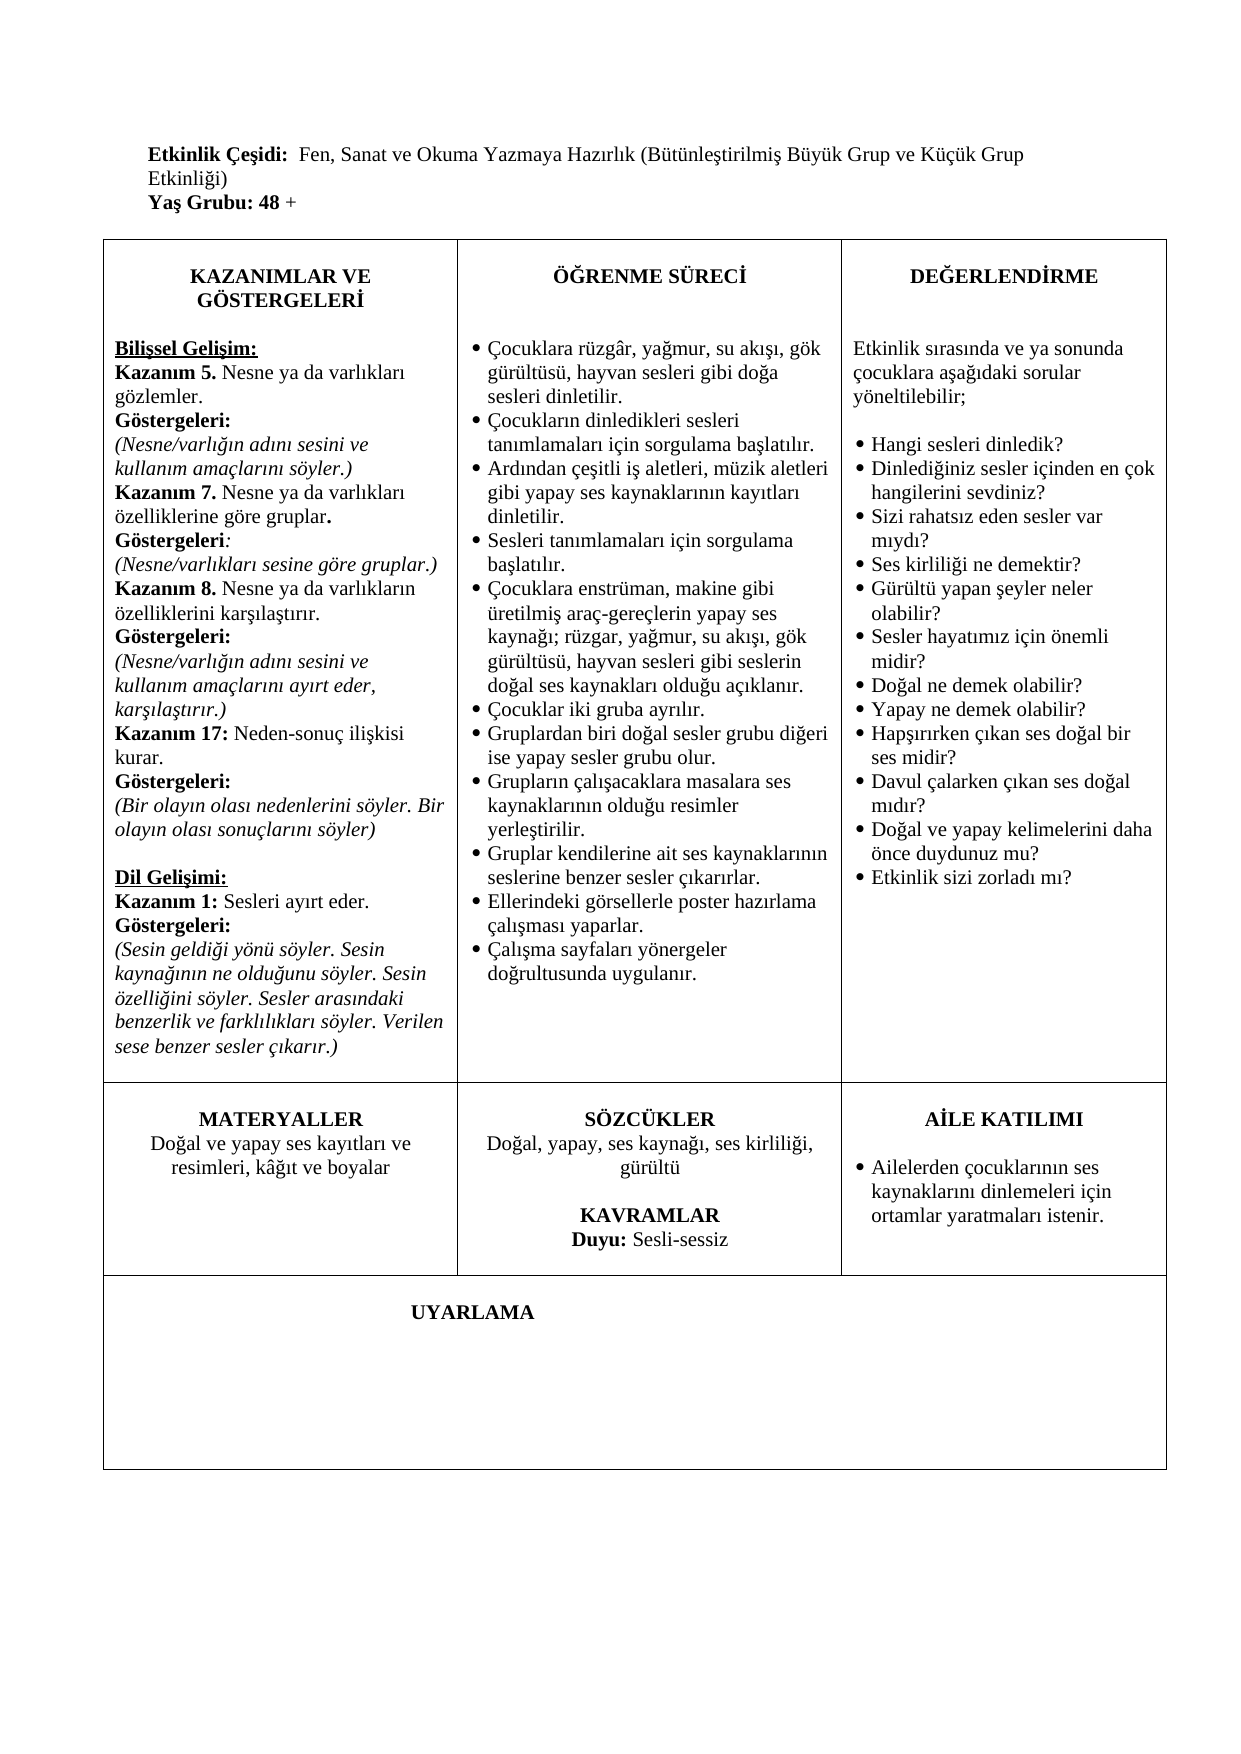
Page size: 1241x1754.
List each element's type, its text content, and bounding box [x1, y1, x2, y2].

table_cell SÖZCÜKLER Doğal, yapay, ses kaynağı, ses kirliliği, gürültü KAVRAMLAR Duyu: Sesli-sessiz [458, 1083, 841, 1275]
table_cell AİLE KATILIMI Ailelerden çocuklarının ses kaynaklarını dinlemeleri için ortamlar yaratmaları istenir. [842, 1083, 1166, 1275]
table_cell MATERYALLER Doğal ve yapay ses kayıtları ve resimleri, kâğıt ve boyalar [104, 1083, 457, 1275]
table_header DEĞERLENDİRME Etkinlik sırasında ve ya sonunda çocuklara aşağıdaki sorular yöneltilebilir; Hangi sesleri dinledik? Dinlediğiniz sesler içinden en çok hangilerini sevdiniz? Sizi rahatsız eden sesler var mıydı? Ses kirliliği ne demektir? Gürültü yapan şeyler neler olabilir? Sesler hayatımız için önemli midir? Doğal ne demek olabilir? Yapay ne demek olabilir? Hapşırırken çıkan ses doğal bir ses midir? Davul çalarken çıkan ses doğal mıdır? Doğal ve yapay kelimelerini daha önce duydunuz mu? Etkinlik sizi zorladı mı? [842, 240, 1166, 1082]
table_cell [842, 1276, 1166, 1469]
table_header KAZANIMLAR VE GÖSTERGELERİ Bilişsel Gelişim: Kazanım 5. Nesne ya da varlıkları gözlemler. Göstergeleri: (Nesne/varlığın adını sesini ve kullanım amaçlarını söyler.) Kazanım 7. Nesne ya da varlıkları özelliklerine göre gruplar. Göstergeleri: (Nesne/varlıkları sesine göre gruplar.) Kazanım 8. Nesne ya da varlıkların özelliklerini karşılaştırır. Göstergeleri: (Nesne/varlığın adını sesini ve kullanım amaçlarını ayırt eder, karşılaştırır.) Kazanım 17: Neden-sonuç ilişkisi kurar. Göstergeleri: (Bir olayın olası nedenlerini söyler. Bir olayın olası sonuçlarını söyler) Dil Gelişimi: Kazanım 1: Sesleri ayırt eder. Göstergeleri: (Sesin geldiği yönü söyler. Sesin kaynağının ne olduğunu söyler. Sesin özelliğini söyler. Sesler arasındaki benzerlik ve farklılıkları söyler. Verilen sese benzer sesler çıkarır.) [104, 240, 457, 1082]
text Etkinlik Çeşidi: Fen, Sanat ve Okuma Yazmaya Hazırlık (Bütünleştirilmiş Büyük Grup ve Küçük Grup Etkinliği) [148, 142, 1092, 190]
table_header ÖĞRENME SÜRECİ Çocuklara rüzgâr, yağmur, su akışı, gök gürültüsü, hayvan sesleri gibi doğa sesleri dinletilir. Çocukların dinledikleri sesleri tanımlamaları için sorgulama başlatılır. Ardından çeşitli iş aletleri, müzik aletleri gibi yapay ses kaynaklarının kayıtları dinletilir. Sesleri tanımlamaları için sorgulama başlatılır. Çocuklara enstrüman, makine gibi üretilmiş araç-gereçlerin yapay ses kaynağı; rüzgar, yağmur, su akışı, gök gürültüsü, hayvan sesleri gibi seslerin doğal ses kaynakları olduğu açıklanır. Çocuklar iki gruba ayrılır. Gruplardan biri doğal sesler grubu diğeri ise yapay sesler grubu olur. Grupların çalışacaklara masalara ses kaynaklarının olduğu resimler yerleştirilir. Gruplar kendilerine ait ses kaynaklarının seslerine benzer sesler çıkarırlar. Ellerindeki görsellerle poster hazırlama çalışması yaparlar. Çalışma sayfaları yönergeler doğrultusunda uygulanır. [458, 240, 841, 1082]
text Yaş Grubu: 48 + [148, 190, 1092, 214]
table_cell UYARLAMA [104, 1276, 842, 1469]
